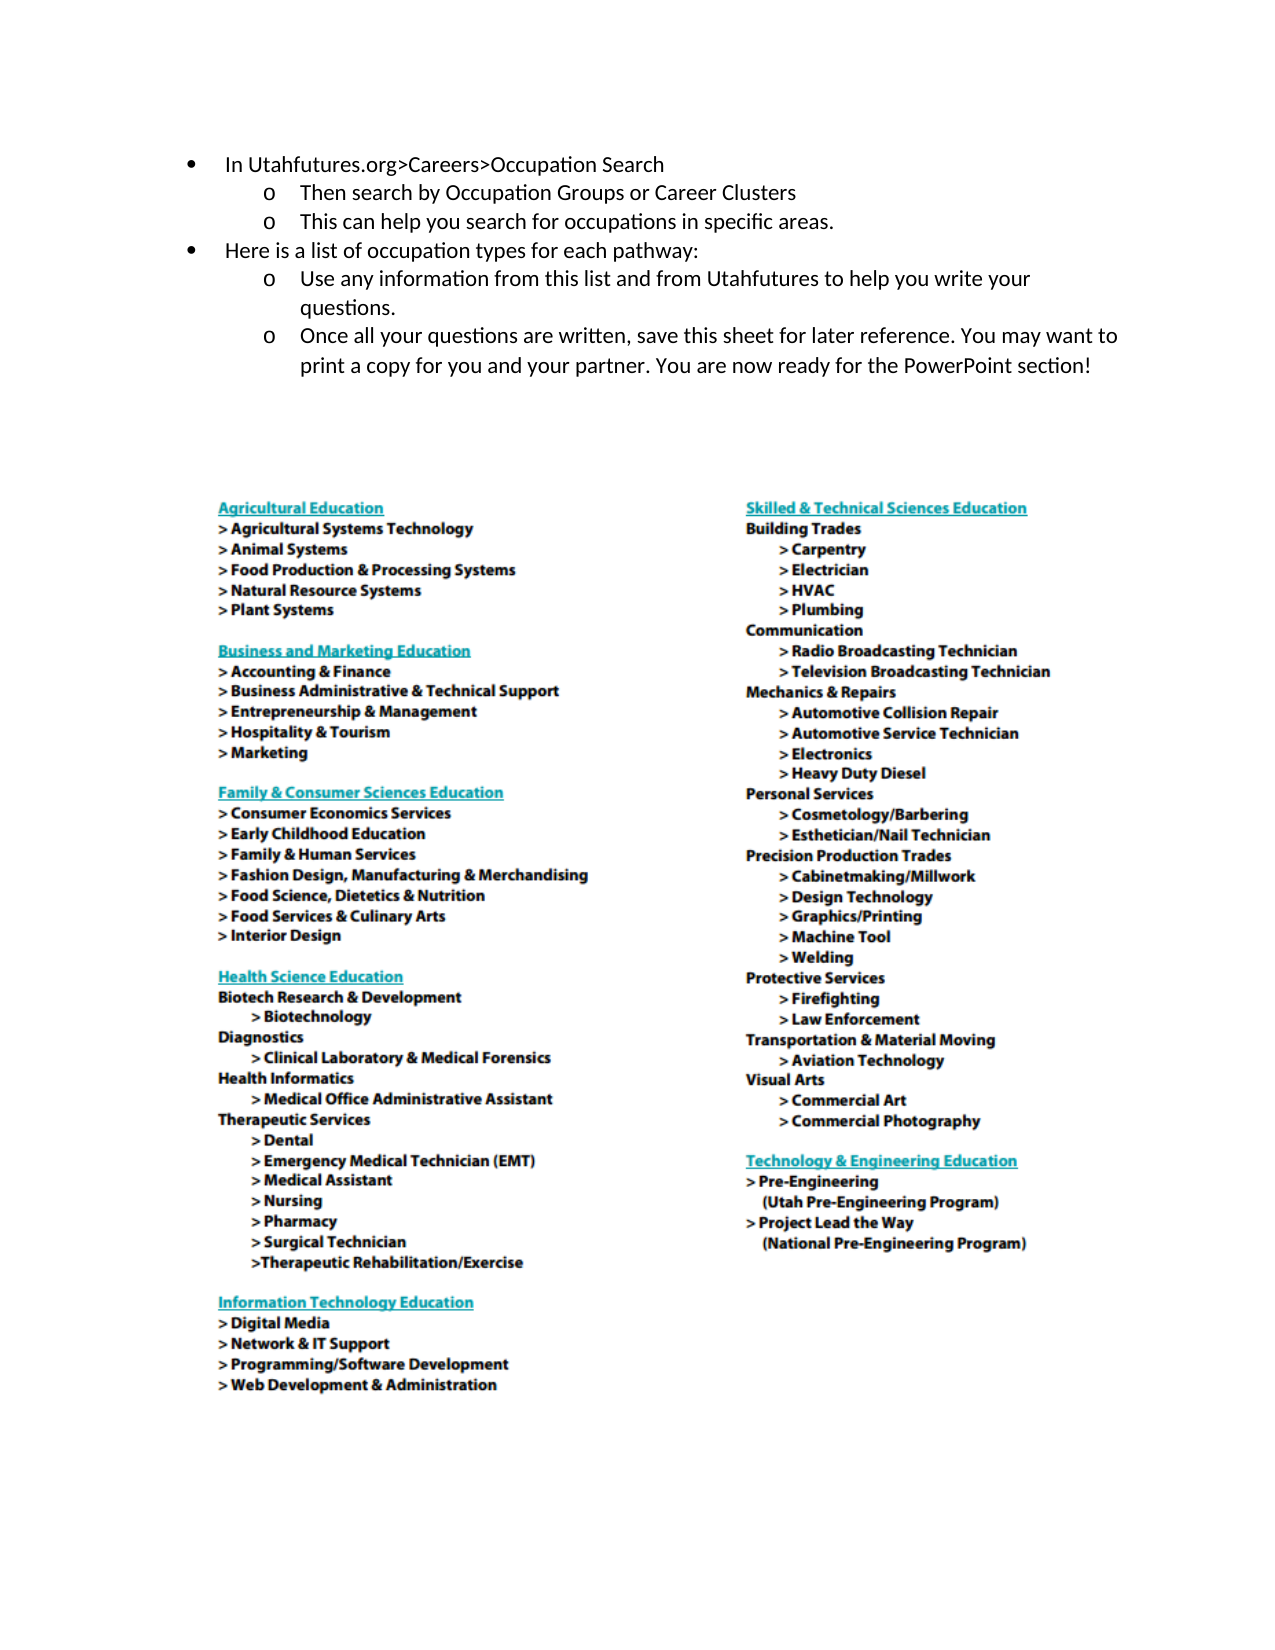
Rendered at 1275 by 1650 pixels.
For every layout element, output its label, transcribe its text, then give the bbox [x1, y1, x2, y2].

list This can help you search for occupations in specific areas. [262, 207, 1125, 236]
list Then search by Occupation Groups or Career Clusters [262, 178, 1125, 207]
list In Utahfutures.org>Careers>Occupation Search [187, 150, 1125, 178]
picture [199, 471, 1071, 1418]
list Here is a list of occupation types for each pathway: [187, 236, 1125, 264]
list Use any information from this list and from Utahfutures to help you write your questions. [262, 264, 1125, 322]
list Once all your questions are written, save this sheet for later reference. You may want to print a copy for you and your partner. You are now ready for the PowerPoint section! [262, 322, 1125, 379]
